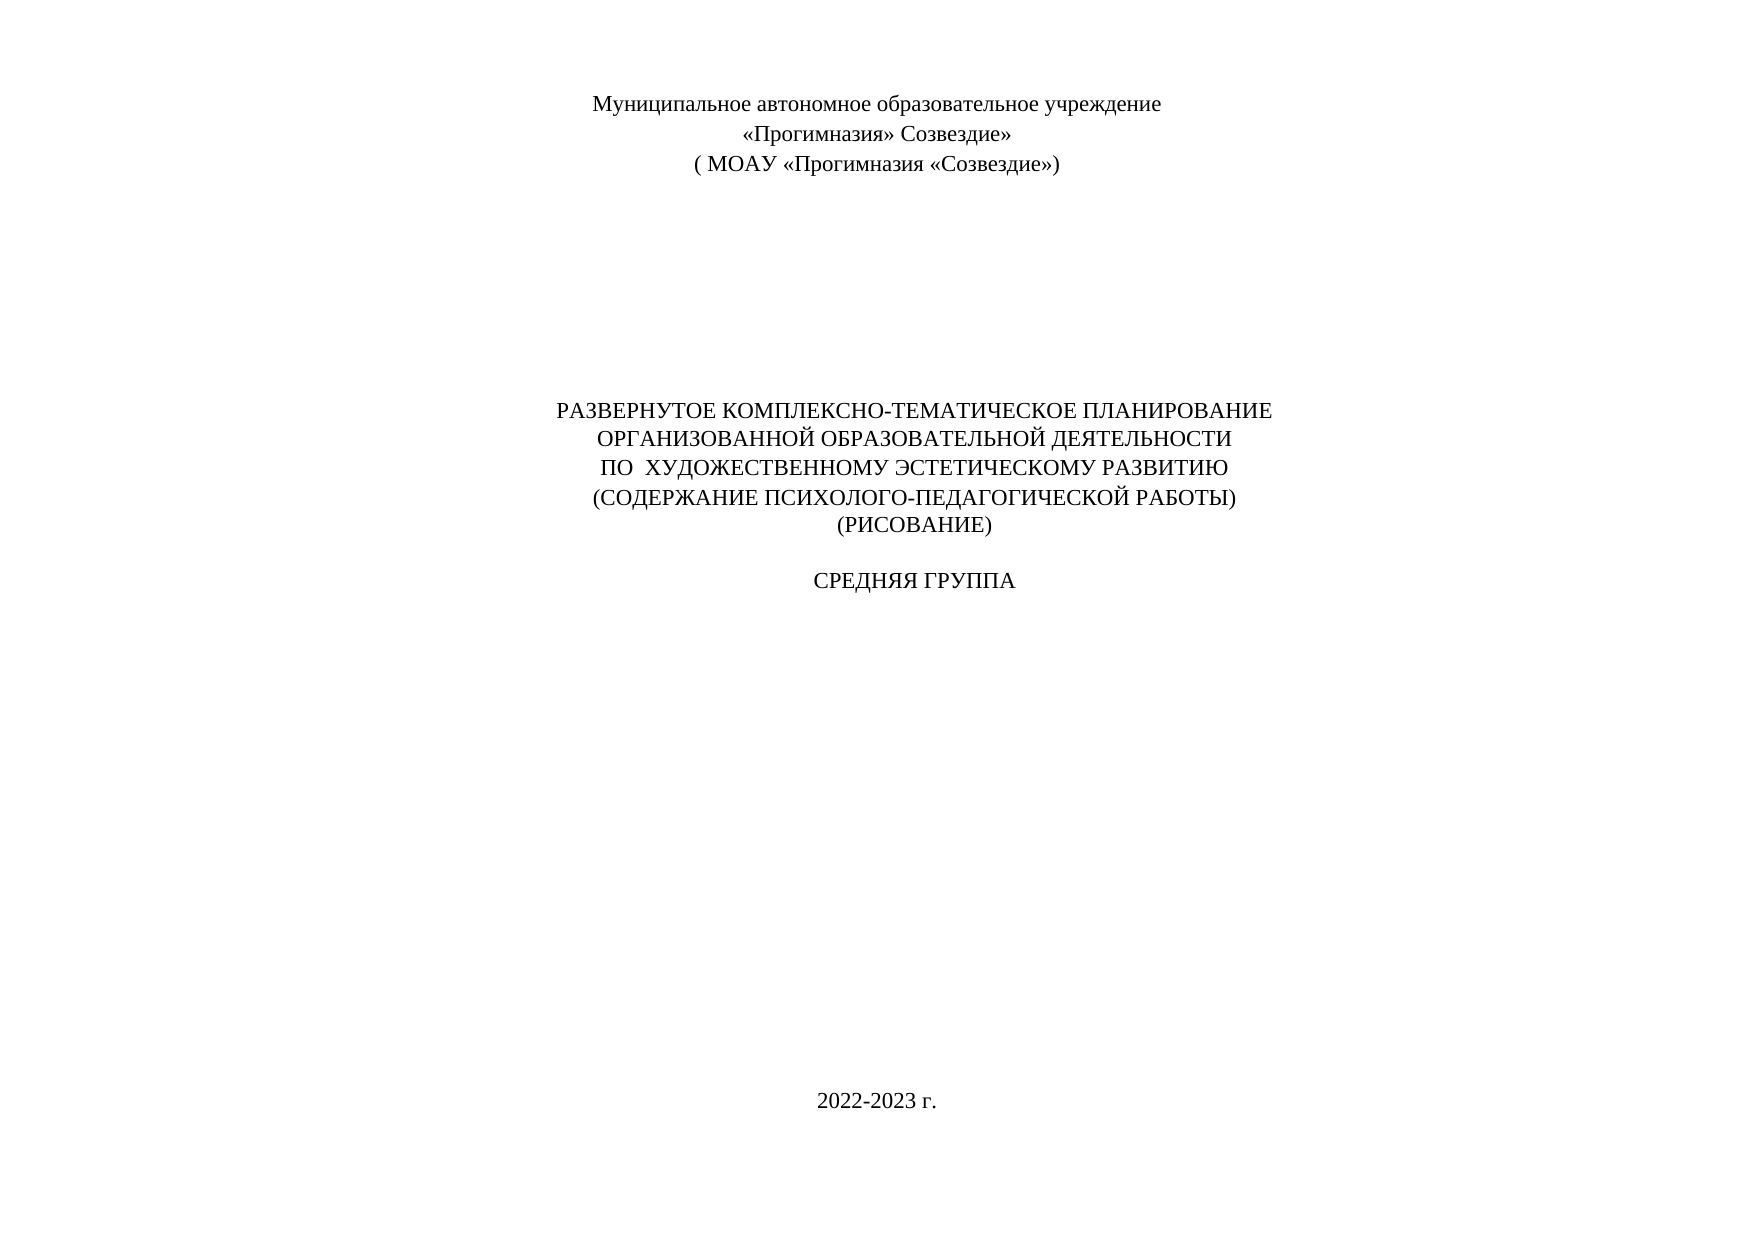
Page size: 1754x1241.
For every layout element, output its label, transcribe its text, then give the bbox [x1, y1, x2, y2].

text ( МОАУ «Прогимназия «Созвездие») [118, 150, 1636, 177]
text Муниципальное автономное образовательное учреждение [118, 90, 1636, 116]
text РАЗВЕРНУТОЕ КОМПЛЕКСНО-ТЕМАТИЧЕСКОЕ ПЛАНИРОВАНИЕ [193, 397, 1636, 424]
text (СОДЕРЖАНИЕ ПСИХОЛОГО-ПЕДАГОГИЧЕСКОЙ РАБОТЫ) [193, 484, 1636, 510]
text СРЕДНЯЯ ГРУППА [193, 567, 1636, 593]
text «Прогимназия» Созвездие» [118, 120, 1636, 147]
text ОРГАНИЗОВАННОЙ ОБРАЗОВАТЕЛЬНОЙ ДЕЯТЕЛЬНОСТИ [193, 425, 1636, 451]
text ПО ХУДОЖЕСТВЕННОМУ ЭСТЕТИЧЕСКОМУ РАЗВИТИЮ [193, 454, 1636, 481]
text (РИСОВАНИЕ) [193, 511, 1636, 538]
text 2022-2023 г. [118, 1087, 1636, 1114]
